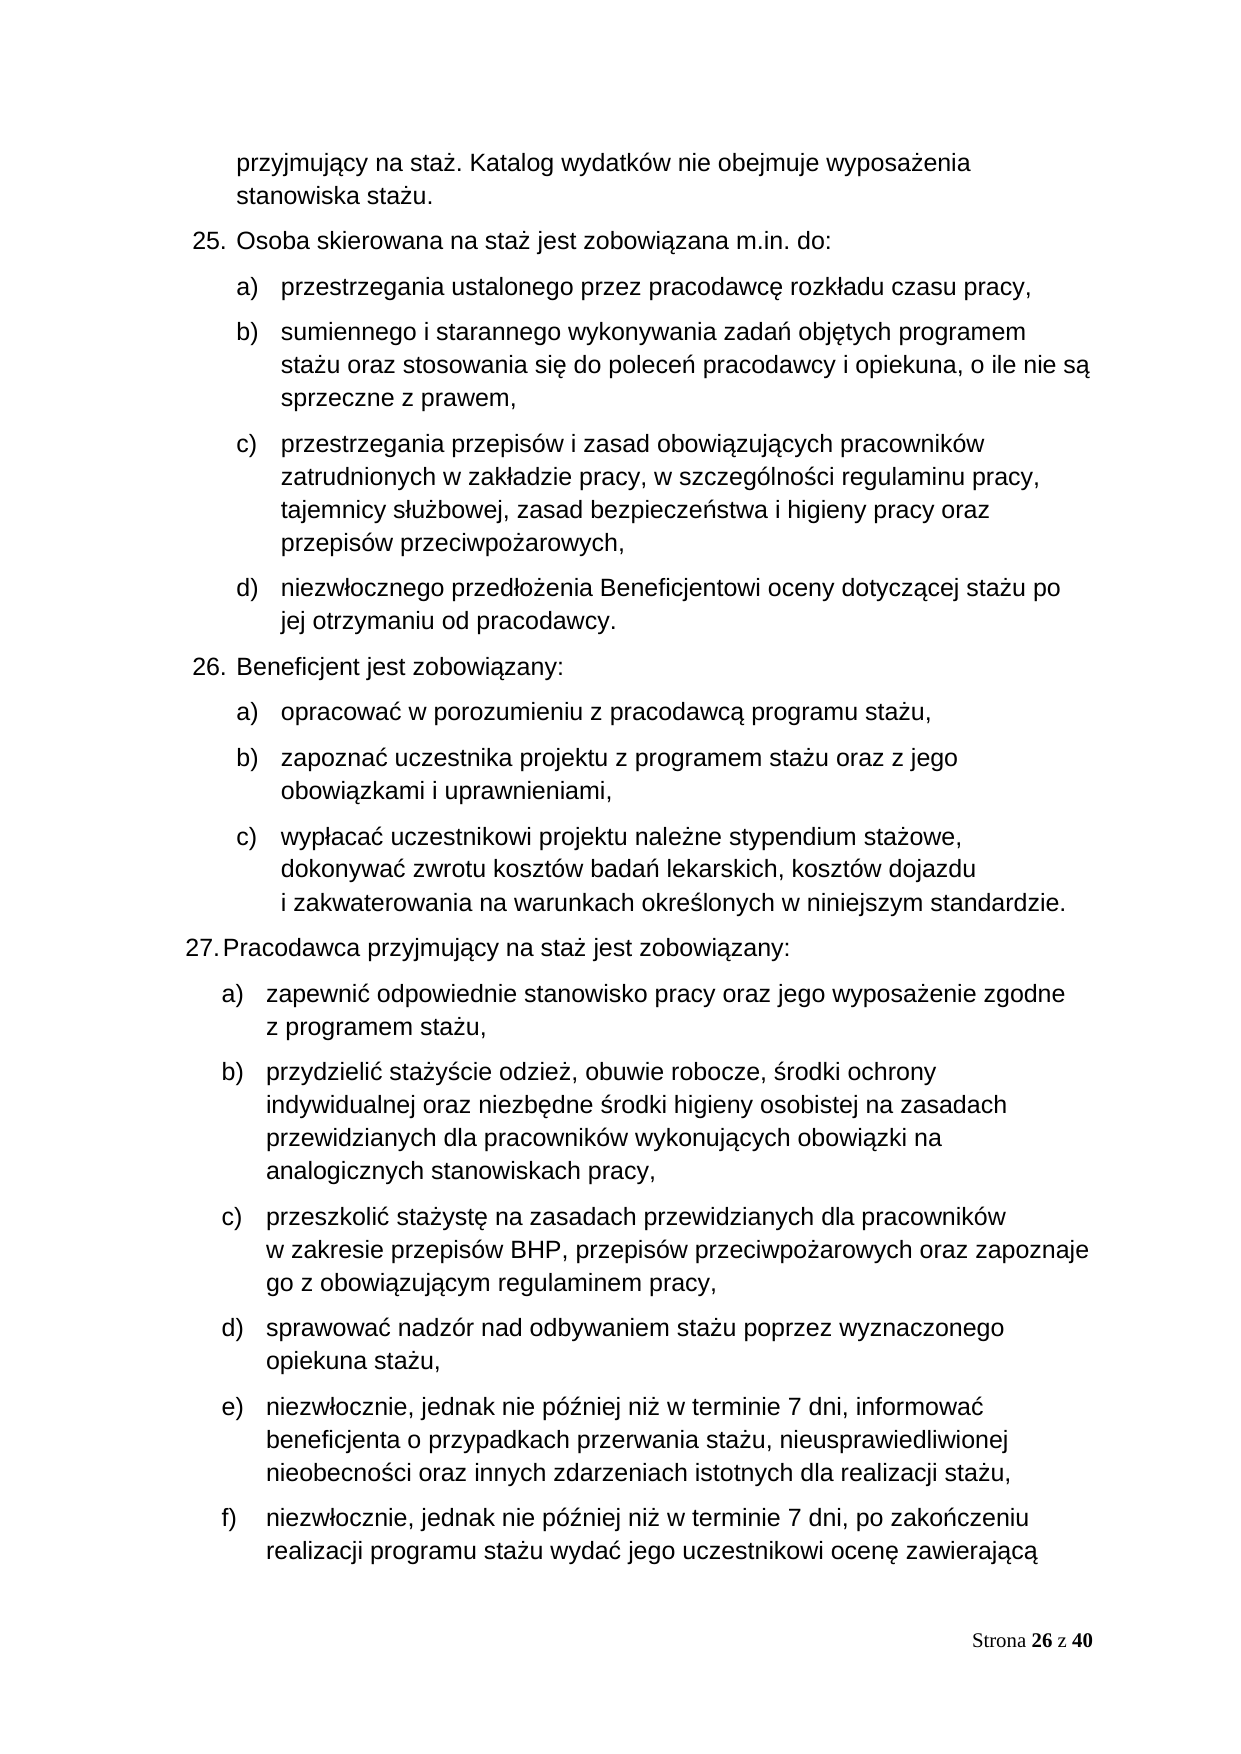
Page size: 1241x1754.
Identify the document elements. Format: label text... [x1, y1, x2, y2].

list zapoznać uczestnika projektu z programem stażu oraz z jego obowiązkami i uprawnieniami, [236, 743, 1093, 805]
list przestrzegania ustalonego przez pracodawcę rozkładu czasu pracy, [236, 272, 1093, 300]
list przeszkolić stażystę na zasadach przewidzianych dla pracowników w zakresie przepisów BHP, przepisów przeciwpożarowych oraz zapoznaje go z obowiązującym regulaminem pracy, [221, 1202, 1093, 1296]
list zapewnić odpowiednie stanowisko pracy oraz jego wyposażenie zgodne z programem stażu, [221, 978, 1093, 1040]
list wypłacać uczestnikowi projektu należne stypendium stażowe, dokonywać zwrotu kosztów badań lekarskich, kosztów dojazdu i zakwaterowania na warunkach określonych w niniejszym standardzie. [236, 821, 1093, 916]
list niezwłocznie, jednak nie później niż w terminie 7 dni, informować beneficjenta o przypadkach przerwania stażu, nieusprawiedliwionej nieobecności oraz innych zdarzeniach istotnych dla realizacji stażu, [221, 1392, 1093, 1487]
list opracować w porozumieniu z pracodawcą programu stażu, [236, 697, 1093, 726]
list sumiennego i starannego wykonywania zadań objętych programem stażu oraz stosowania się do poleceń pracodawcy i opiekuna, o ile nie są sprzeczne z prawem, [236, 317, 1093, 412]
list Osoba skierowana na staż jest zobowiązana m.in. do: [192, 226, 1093, 255]
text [236, 148, 1093, 209]
list przydzielić stażyście odzież, obuwie robocze, środki ochrony indywidualnej oraz niezbędne środki higieny osobistej na zasadach przewidzianych dla pracowników wykonujących obowiązki na analogicznych stanowiskach pracy, [221, 1057, 1093, 1185]
list Beneficjent jest zobowiązany: [192, 652, 1093, 681]
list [221, 1503, 1093, 1565]
list przestrzegania przepisów i zasad obowiązujących pracowników zatrudnionych w zakładzie pracy, w szczególności regulaminu pracy, tajemnicy służbowej, zasad bezpieczeństwa i higieny pracy oraz przepisów przeciwpożarowych, [236, 429, 1093, 557]
list niezwłocznego przedłożenia Beneficjentowi oceny dotyczącej stażu po jej otrzymaniu od pracodawcy. [236, 573, 1093, 635]
list sprawować nadzór nad odbywaniem stażu poprzez wyznaczonego opiekuna stażu, [221, 1313, 1093, 1375]
list Pracodawca przyjmujący na staż jest zobowiązany: [185, 933, 1093, 962]
